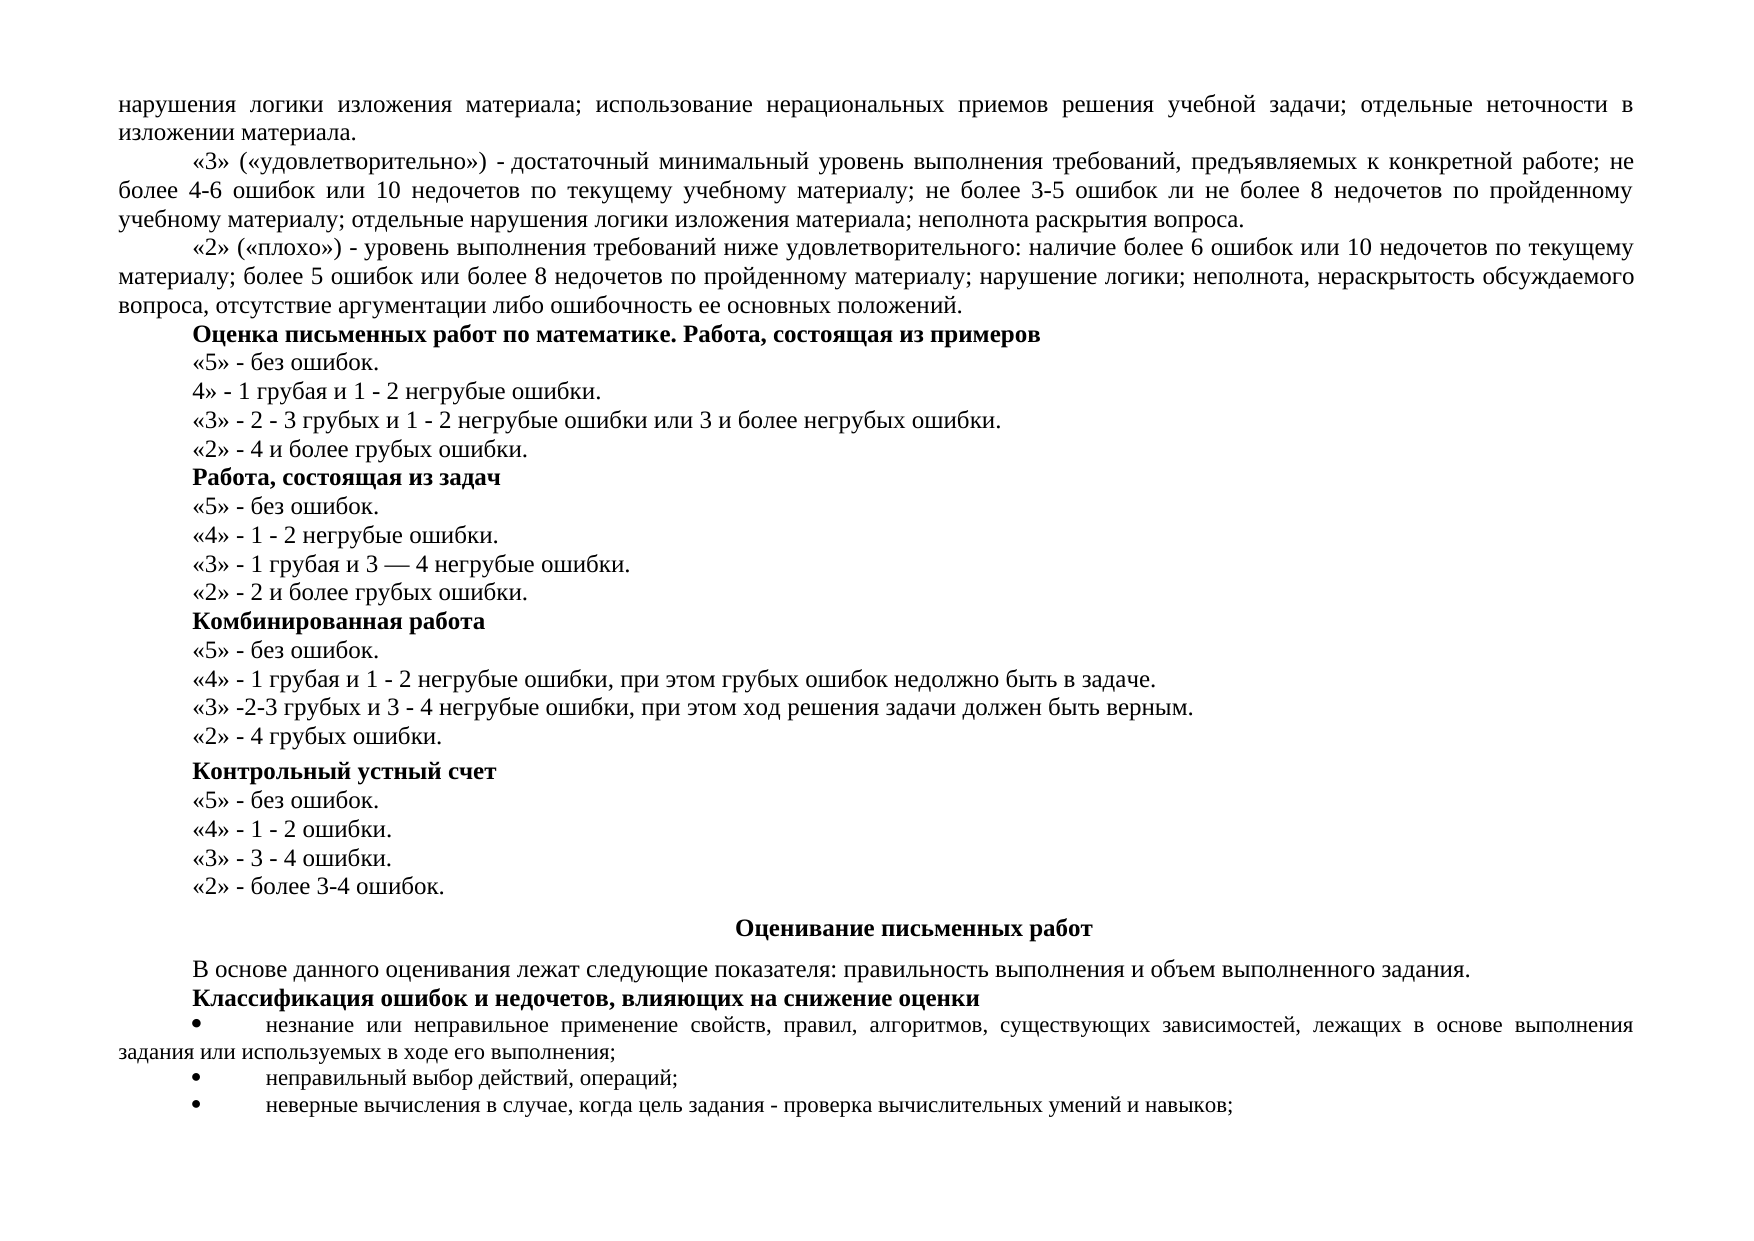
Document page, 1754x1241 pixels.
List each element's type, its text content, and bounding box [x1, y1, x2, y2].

text «2» - 2 и более грубых ошибки. [118, 577, 1204, 606]
text Классификация ошибок и недочетов, влияющих на снижение оценки [118, 983, 1636, 1011]
text «3» («удовлетворительно») - достаточный минимальный уровень выполнения требований, предъявляемых к конкретной работе; не более 4-6 ошибок или 10 недочетов по текущему учебному материалу; не более 3-5 ошибок ли не более 8 недочетов по пройденному учебному материалу; отдельные нарушения логики изложения материала; неполнота раскрытия вопроса. [118, 146, 1635, 232]
list неверные вычисления в случае, когда цель задания - проверка вычислительных умений и навыков; [118, 1091, 1636, 1117]
text «5» - без ошибок. [118, 491, 1636, 520]
text Контрольный устный счет [118, 750, 1636, 785]
list незнание или неправильное применение свойств, правил, алгоритмов, существующих зависимостей, лежащих в основе выполнения задания или используемых в ходе его выполнения; [118, 1011, 1636, 1064]
text Оценка письменных работ по математике. Работа, состоящая из примеров [118, 319, 1474, 347]
text 4» - 1 грубая и 1 - 2 негрубые ошибки. [118, 376, 1636, 405]
text «3» - 1 грубая и 3 — 4 негрубые ошибки. [118, 549, 1636, 577]
text «2» («плохо») - уровень выполнения требований ниже удовлетворительного: наличие более 6 ошибок или 10 недочетов по текущему материалу; более 5 ошибок или более 8 недочетов по пройденному материалу; нарушение логики; неполнота, нераскрытость обсуждаемого вопроса, отсутствие аргументации либо ошибочность ее основных положений. [118, 232, 1636, 319]
text «2» - более 3-4 ошибок. [118, 871, 1636, 900]
text Работа, состоящая из задач [118, 462, 1204, 491]
text Оценивание письменных работ [118, 913, 1636, 941]
text «2» - 4 грубых ошибки. [118, 721, 1636, 750]
text Комбинированная работа [118, 606, 1204, 635]
text «4» - 1 грубая и 1 - 2 негрубые ошибки, при этом грубых ошибок недолжно быть в задаче. [118, 664, 1636, 692]
text «5» - без ошибок. [118, 635, 1636, 664]
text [118, 89, 1635, 146]
text «4» - 1 - 2 ошибки. [118, 814, 1636, 843]
text «3» - 2 - 3 грубых и 1 - 2 негрубые ошибки или 3 и более негрубых ошибки. [118, 405, 1636, 434]
list неправильный выбор действий, операций; [118, 1064, 1636, 1091]
text В основе данного оценивания лежат следующие показателя: правильность выполнения и объем выполненного задания. [118, 954, 1636, 983]
text «5» - без ошибок. [118, 347, 1636, 376]
text «3» -2-3 грубых и 3 - 4 негрубые ошибки, при этом ход решения задачи должен быть верным. [118, 692, 1636, 721]
text «4» - 1 - 2 негрубые ошибки. [118, 520, 1636, 549]
text «2» - 4 и более грубых ошибки. [118, 434, 1204, 462]
text «5» - без ошибок. [118, 785, 1636, 814]
text «3» - 3 - 4 ошибки. [118, 843, 1636, 871]
